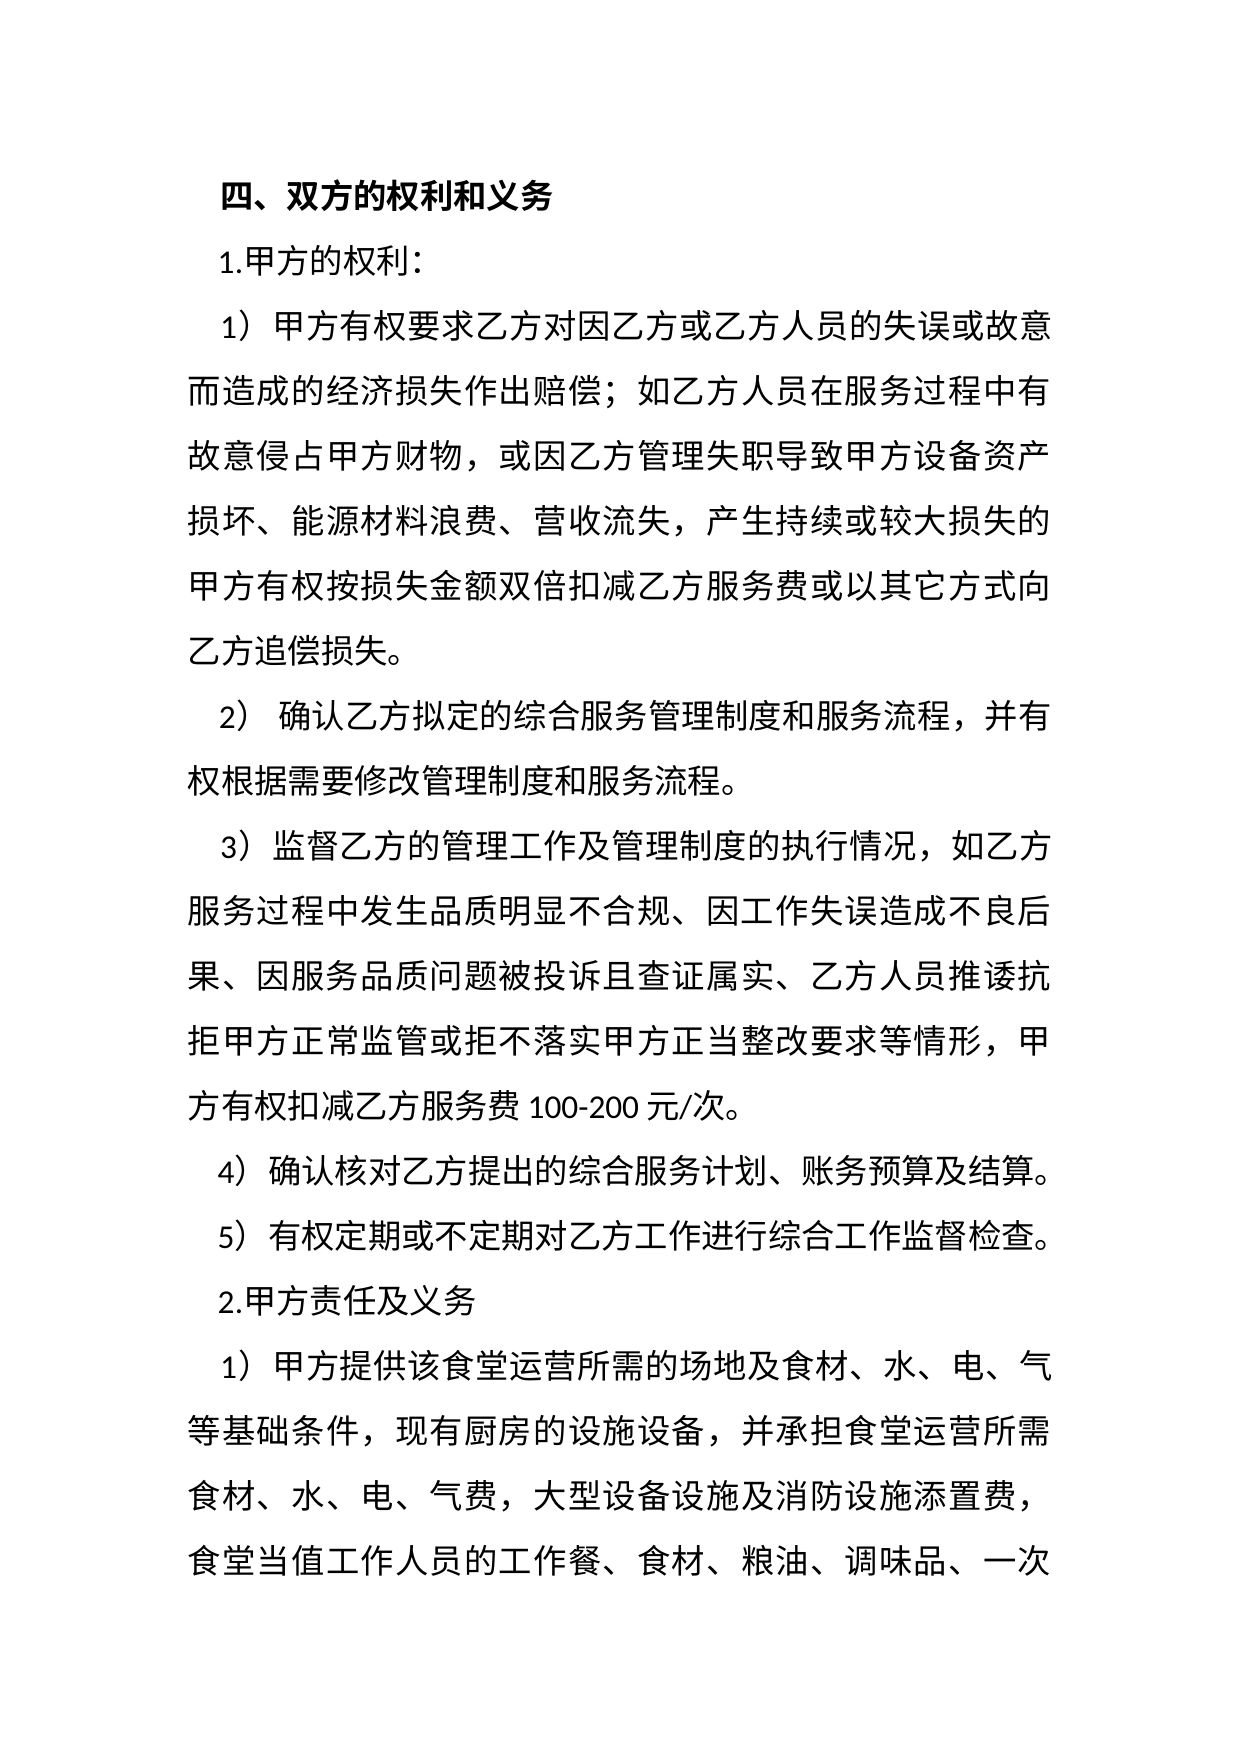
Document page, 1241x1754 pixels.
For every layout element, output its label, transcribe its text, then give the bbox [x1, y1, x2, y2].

text 1.甲方的权利： [187, 227, 1053, 292]
text 2） 确认乙方拟定的综合服务管理制度和服务流程，并有权根据需要修改管理制度和服务流程。 [187, 682, 1053, 812]
text 5）有权定期或不定期对乙方工作进行综合工作监督检查。 [187, 1202, 1053, 1267]
text 四、双方的权利和义务 [187, 162, 1053, 227]
text 4）确认核对乙方提出的综合服务计划、账务预算及结算。 [187, 1137, 1053, 1202]
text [187, 1332, 1053, 1592]
text 2.甲方责任及义务 [187, 1267, 1053, 1332]
text 3）监督乙方的管理工作及管理制度的执行情况，如乙方服务过程中发生品质明显不合规、因工作失误造成不良后果、因服务品质问题被投诉且查证属实、乙方人员推诿抗拒甲方正常监管或拒不落实甲方正当整改要求等情形，甲方有权扣减乙方服务费100-200元/次。 [187, 812, 1053, 1137]
text 1）甲方有权要求乙方对因乙方或乙方人员的失误或故意而造成的经济损失作出赔偿；如乙方人员在服务过程中有故意侵占甲方财物，或因乙方管理失职导致甲方设备资产损坏、能源材料浪费、营收流失，产生持续或较大损失的，甲方有权按损失金额双倍扣减乙方服务费或以其它方式向乙方追偿损失。 [187, 292, 1053, 682]
